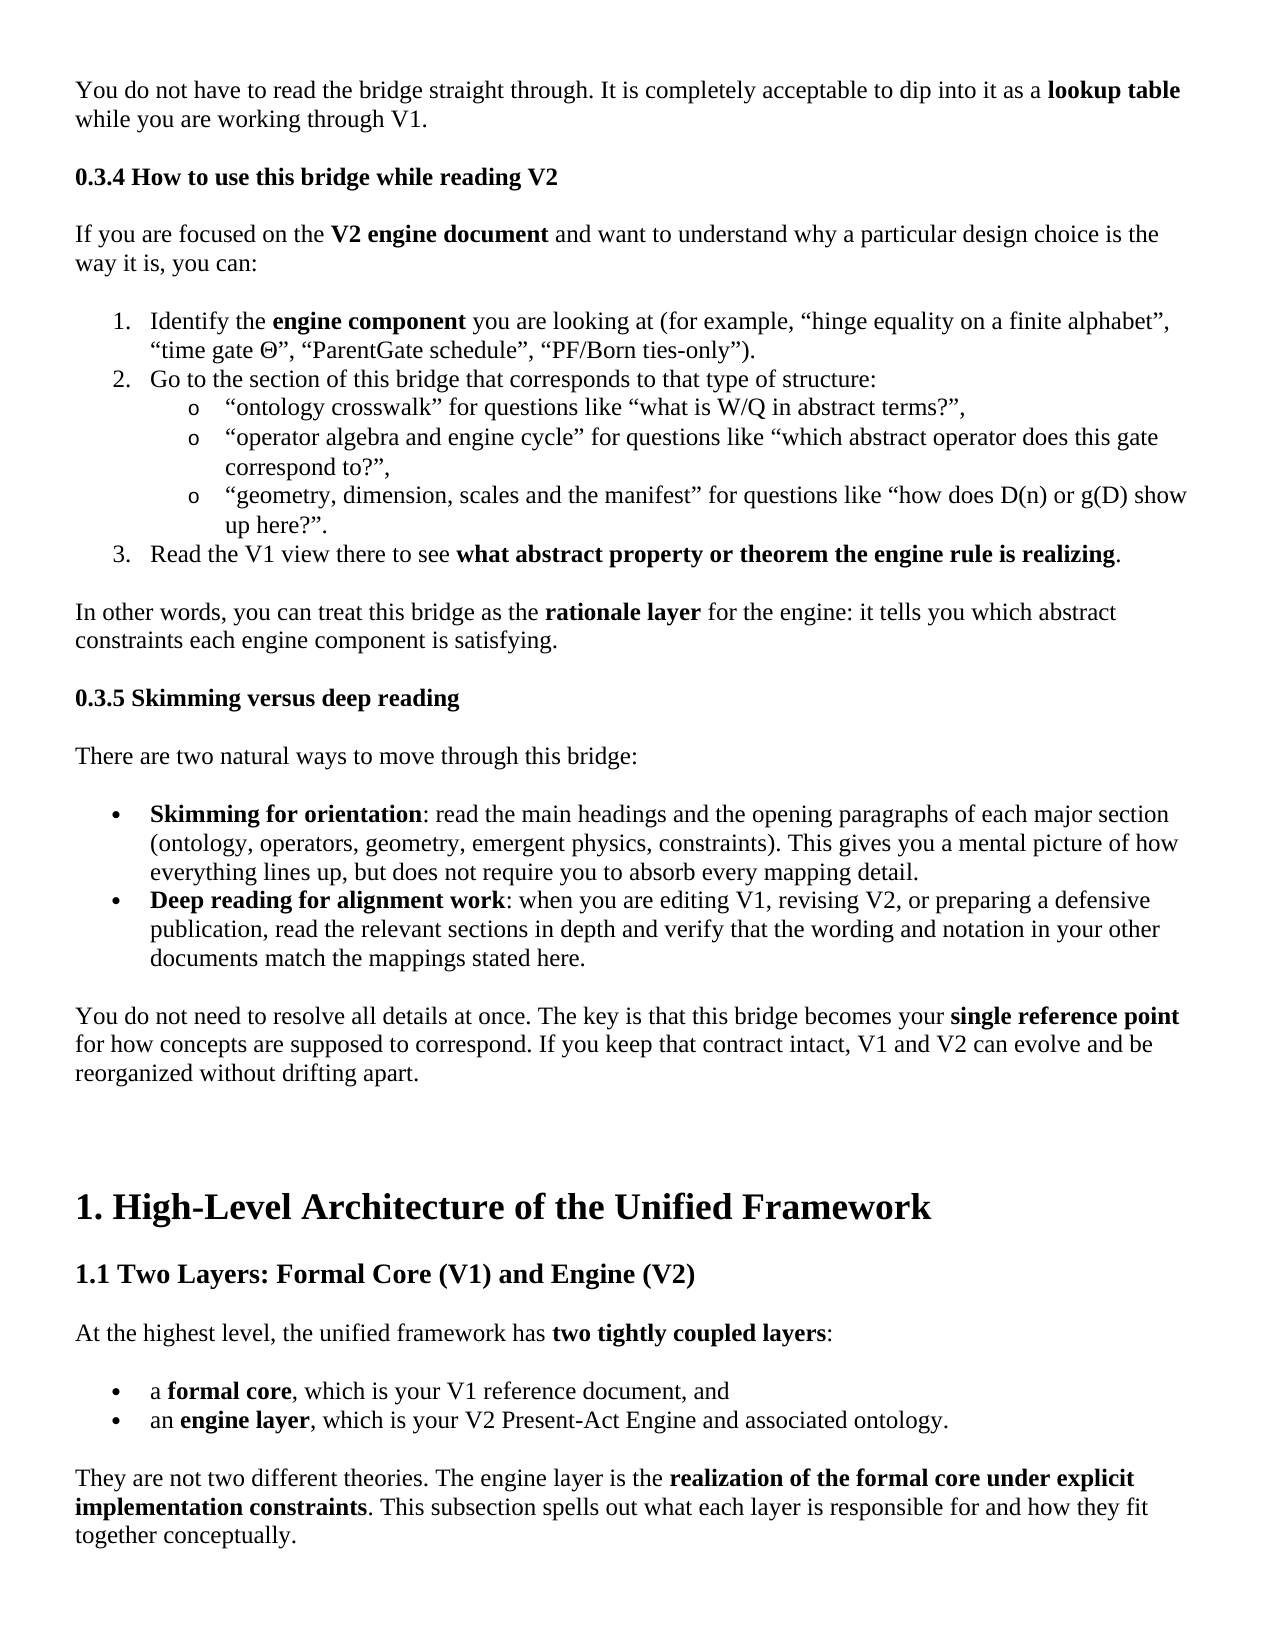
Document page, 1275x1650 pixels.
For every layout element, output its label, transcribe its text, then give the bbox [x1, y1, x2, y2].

text 0.3.4 How to use this bridge while reading V2 [75, 162, 1200, 190]
text 0.3.5 Skimming versus deep reading [75, 683, 1200, 712]
list Skimming for orientation: read the main headings and the opening paragraphs of each major section (ontology, operators, geometry, emergent physics, constraints). This gives you a mental picture of how everything lines up, but does not require you to absorb every mapping detail. [112, 799, 1200, 885]
text 1.1 Two Layers: Formal Core (V1) and Engine (V2) [75, 1257, 1200, 1289]
list Read the V1 view there to see what abstract property or theorem the engine rule is realizing. [112, 539, 1200, 567]
text If you are focused on the V2 engine document and want to understand why a particular design choice is the way it is, you can: [75, 219, 1200, 277]
list “operator algebra and engine cycle” for questions like “which abstract operator does this gate correspond to?”, [187, 422, 1200, 480]
list Deep reading for alignment work: when you are editing V1, revising V2, or preparing a defensive publication, read the relevant sections in depth and verify that the wording and notation in your other documents match the mappings stated here. [112, 885, 1200, 972]
text You do not have to read the bridge straight through. It is completely acceptable to dip into it as a lookup table while you are working through V1. [75, 75, 1200, 132]
text They are not two different theories. The engine layer is the realization of the formal core under explicit implementation constraints. This subsection spells out what each layer is responsible for and how they fit together conceptually. [75, 1463, 1200, 1549]
list a formal core, which is your V1 reference document, and [112, 1376, 1200, 1405]
text There are two natural ways to move through this bridge: [75, 741, 1200, 770]
text You do not need to resolve all details at once. The key is that this bridge becomes your single reference point for how concepts are supposed to correspond. If you keep that contract intact, V1 and V2 can evolve and be reorganized without drifting apart. [75, 1001, 1200, 1087]
list Go to the section of this bridge that corresponds to that type of structure: [112, 364, 1200, 392]
list “ontology crosswalk” for questions like “what is W/Q in abstract terms?”, [187, 392, 1200, 422]
list Identify the engine component you are looking at (for example, “hinge equality on a finite alphabet”, “time gate Θ”, “ParentGate schedule”, “PF/Born ties-only”). [112, 306, 1200, 364]
list an engine layer, which is your V2 Present-Act Engine and associated ontology. [112, 1405, 1200, 1434]
text At the highest level, the unified framework has two tightly coupled layers: [75, 1318, 1200, 1347]
list “geometry, dimension, scales and the manifest” for questions like “how does D(n) or g(D) show up here?”. [187, 480, 1200, 539]
text 1. High-Level Architecture of the Unified Framework [75, 1184, 1200, 1228]
text In other words, you can treat this bridge as the rationale layer for the engine: it tells you which abstract constraints each engine component is satisfying. [75, 597, 1200, 654]
